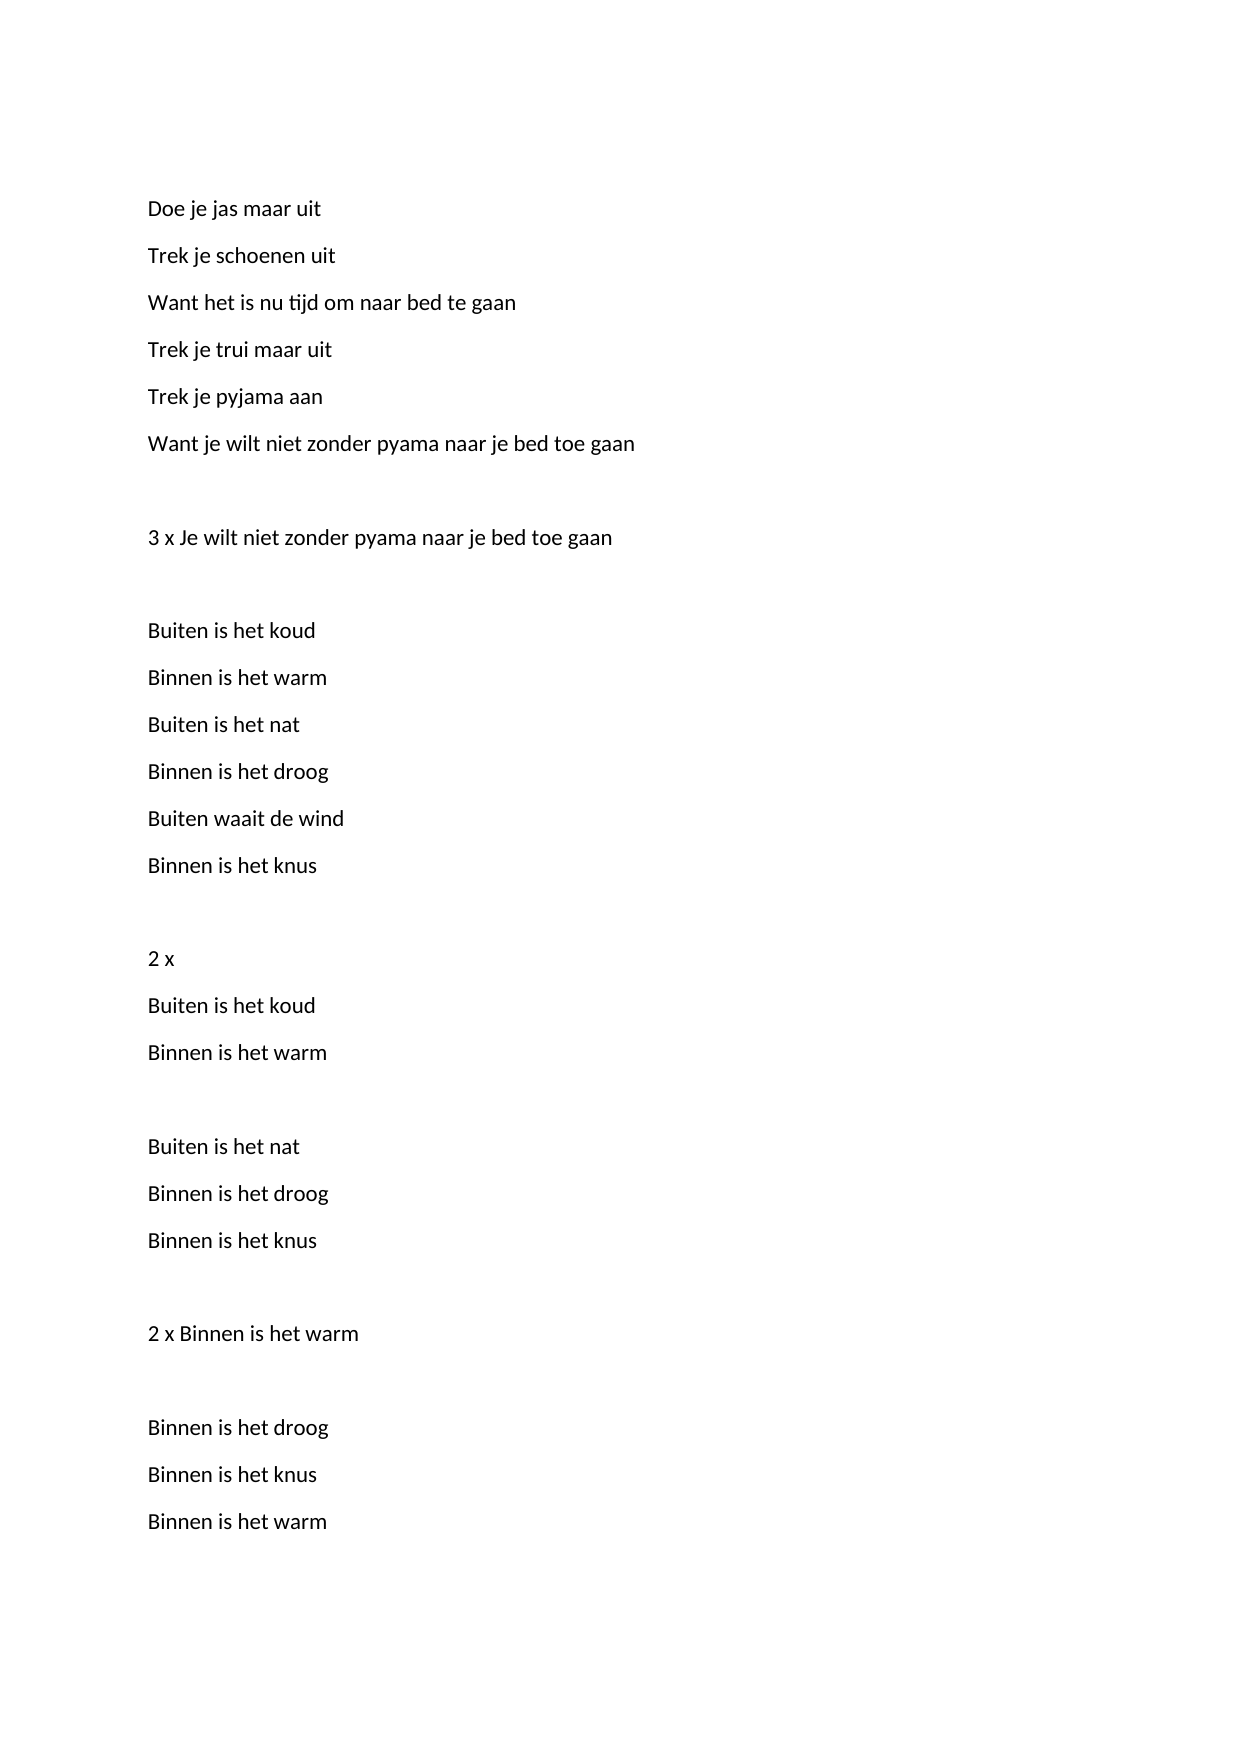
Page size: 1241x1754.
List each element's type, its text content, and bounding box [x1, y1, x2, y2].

text Buiten waait de wind [148, 804, 1093, 832]
text Buiten is het nat [148, 1132, 1093, 1160]
text Binnen is het knus [148, 1460, 1093, 1488]
text Trek je trui maar uit [148, 335, 1093, 363]
text 2 x Binnen is het warm [148, 1319, 1093, 1347]
text Binnen is het warm [148, 1038, 1093, 1066]
text Binnen is het droog [148, 1413, 1093, 1441]
text Binnen is het warm [148, 663, 1093, 691]
text Trek je pyjama aan [148, 382, 1093, 410]
text Binnen is het droog [148, 757, 1093, 785]
text Want het is nu tijd om naar bed te gaan [148, 288, 1093, 316]
text Doe je jas maar uit [148, 194, 1093, 222]
text 2 x [148, 944, 1093, 972]
text Buiten is het koud [148, 616, 1093, 644]
text Binnen is het droog [148, 1179, 1093, 1207]
text Want je wilt niet zonder pyama naar je bed toe gaan [148, 429, 1093, 457]
text Buiten is het koud [148, 991, 1093, 1019]
text Binnen is het knus [148, 1226, 1093, 1254]
text Binnen is het knus [148, 851, 1093, 879]
text Binnen is het warm [148, 1507, 1093, 1535]
text Trek je schoenen uit [148, 241, 1093, 269]
text 3 x Je wilt niet zonder pyama naar je bed toe gaan [148, 523, 1093, 551]
text Buiten is het nat [148, 710, 1093, 738]
